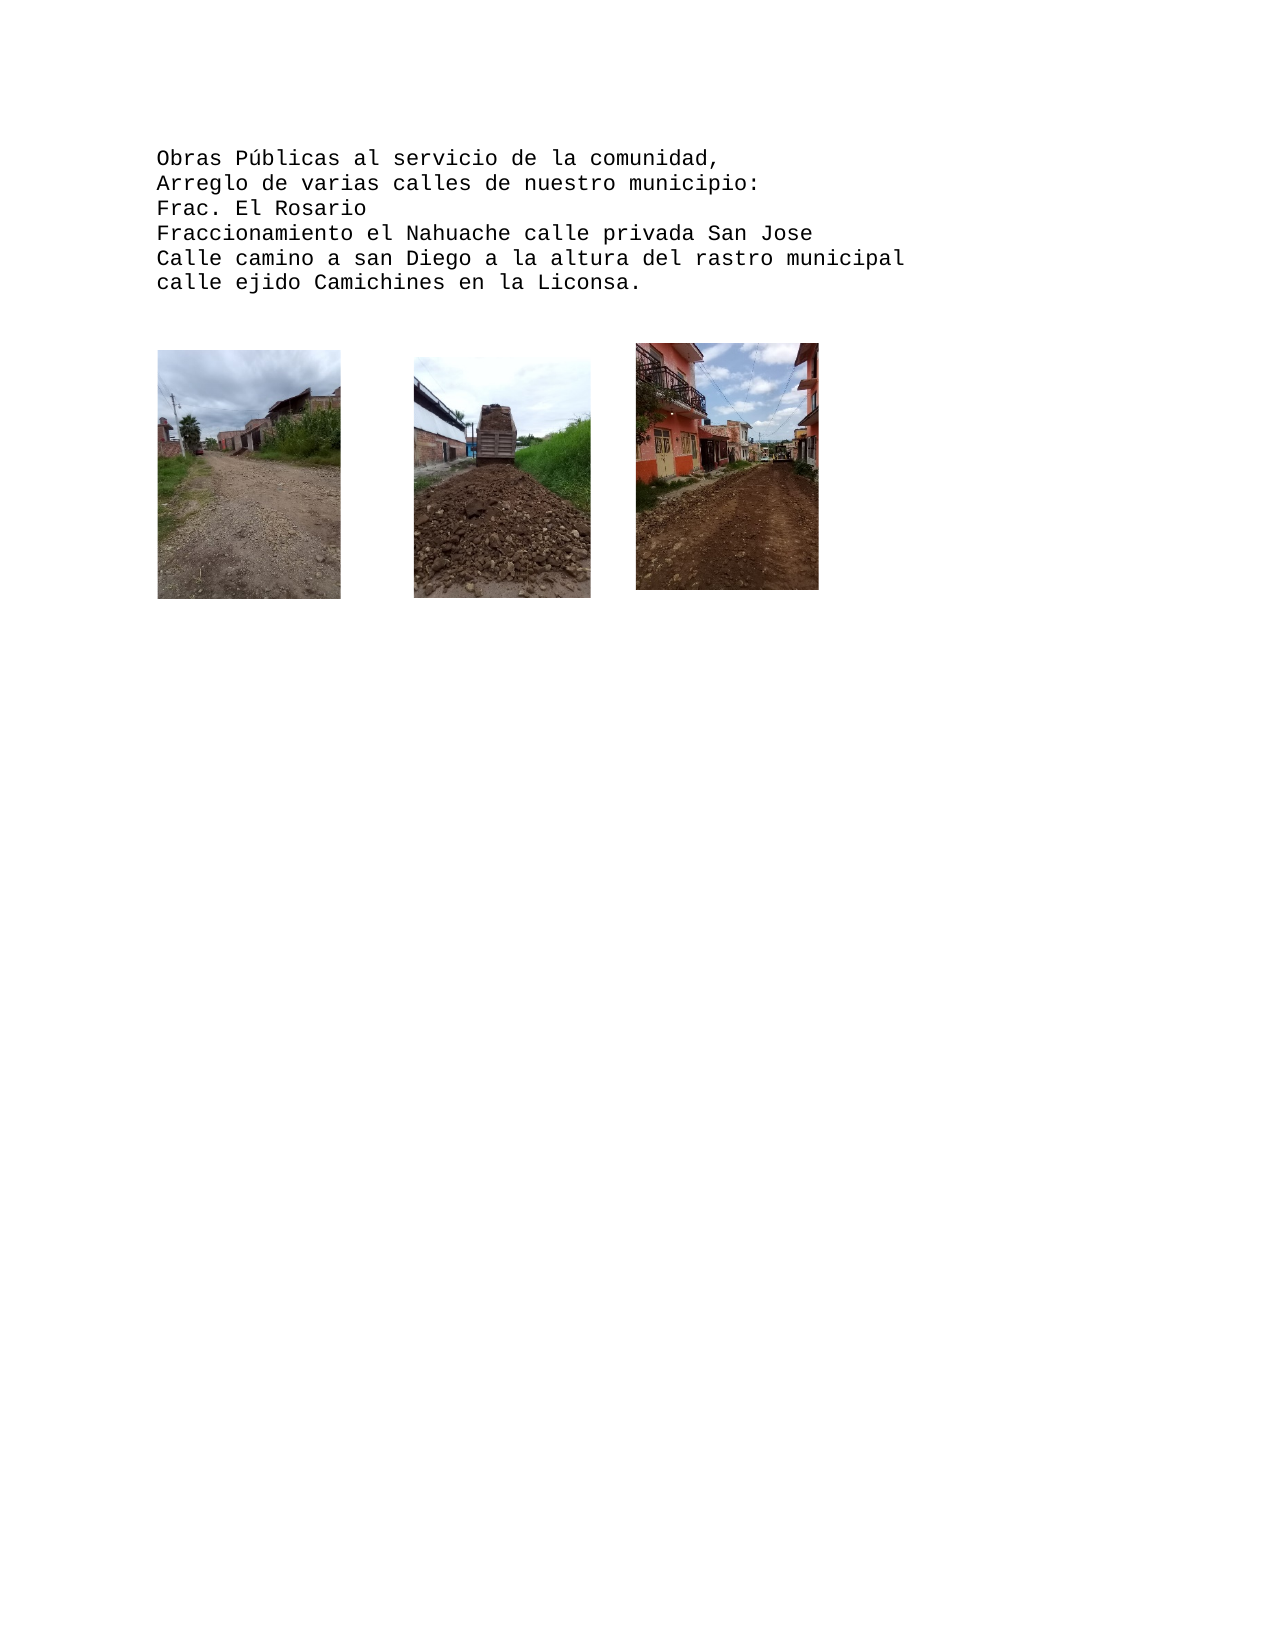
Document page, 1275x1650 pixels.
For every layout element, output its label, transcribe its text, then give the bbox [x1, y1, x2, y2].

picture [634, 343, 819, 588]
text Fraccionamiento el Nahuache calle privada San Jose [156, 222, 1118, 247]
text Obras Públicas al servicio de la comunidad, [156, 148, 1118, 172]
text Calle camino a san Diego a la altura del rastro municipal [156, 247, 1118, 272]
text calle ejido Camichines en la Liconsa. [156, 272, 1118, 296]
picture [412, 357, 590, 596]
text Arreglo de varias calles de nuestro municipio: [156, 172, 1118, 197]
picture [156, 350, 341, 597]
text Frac. El Rosario [156, 197, 1118, 222]
